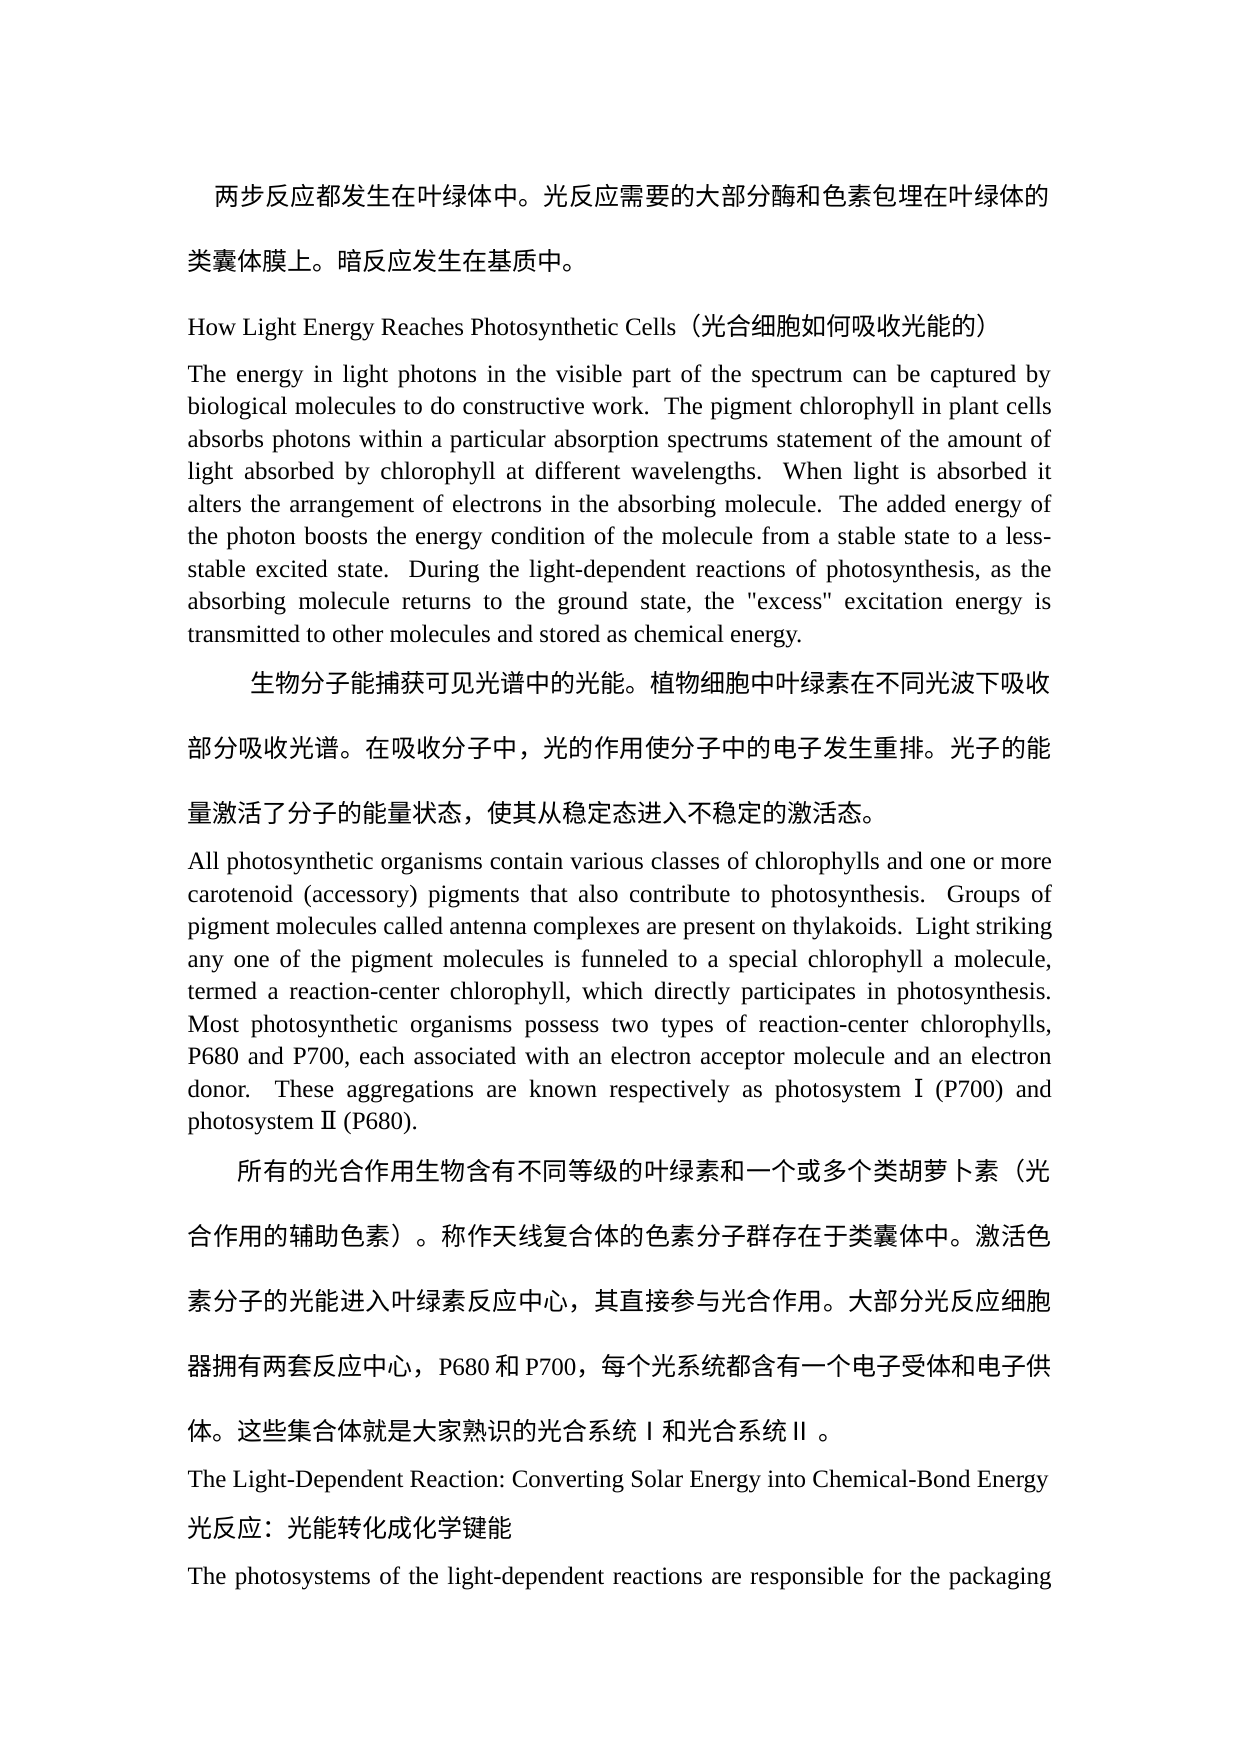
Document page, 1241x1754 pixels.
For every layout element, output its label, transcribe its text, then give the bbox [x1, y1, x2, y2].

text 生物分子能捕获可见光谱中的光能。植物细胞中叶绿素在不同光波下吸收部分吸收光谱。在吸收分子中，光的作用使分子中的电子发生重排。光子的能量激活了分子的能量状态，使其从稳定态进入不稳定的激活态。 [187, 649, 1053, 844]
text How Light Energy Reaches Photosynthetic Cells（光合细胞如何吸收光能的） [187, 292, 1053, 357]
text 所有的光合作用生物含有不同等级的叶绿素和一个或多个类胡萝卜素（光合作用的辅助色素）。称作天线复合体的色素分子群存在于类囊体中。激活色素分子的光能进入叶绿素反应中心，其直接参与光合作用。大部分光反应细胞器拥有两套反应中心，P680和P700，每个光系统都含有一个电子受体和电子供体。这些集合体就是大家熟识的光合系统Ⅰ和光合系统Ⅱ 。 [187, 1137, 1053, 1462]
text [187, 1559, 1053, 1592]
text 光反应：光能转化成化学键能 [187, 1494, 1053, 1559]
text The Light-Dependent Reaction: Converting Solar Energy into Chemical-Bond Energy [187, 1462, 1053, 1494]
text All photosynthetic organisms contain various classes of chlorophylls and one or more carotenoid (accessory) pigments that also contribute to photosynthesis. Groups of pigment molecules called antenna complexes are present on thylakoids. Light striking any one of the pigment molecules is funneled to a special chlorophyll a molecule, termed a reaction-center chlorophyll, which directly participates in photosynthesis. Most photosynthetic organisms possess two types of reaction-center chlorophylls, P680 and P700, each associated with an electron acceptor molecule and an electron donor. These aggregations are known respectively as photosystem Ⅰ (P700) and photosystem Ⅱ (P680). [187, 844, 1053, 1137]
text The energy in light photons in the visible part of the spectrum can be captured by biological molecules to do constructive work. The pigment chlorophyll in plant cells absorbs photons within a particular absorption spectrums statement of the amount of light absorbed by chlorophyll at different wavelengths. When light is absorbed it alters the arrangement of electrons in the absorbing molecule. The added energy of the photon boosts the energy condition of the molecule from a stable state to a less-stable excited state. During the light-dependent reactions of photosynthesis, as the absorbing molecule returns to the ground state, the "excess" excitation energy is transmitted to other molecules and stored as chemical energy. [187, 357, 1053, 649]
text 两步反应都发生在叶绿体中。光反应需要的大部分酶和色素包埋在叶绿体的类囊体膜上。暗反应发生在基质中。 [187, 162, 1053, 292]
